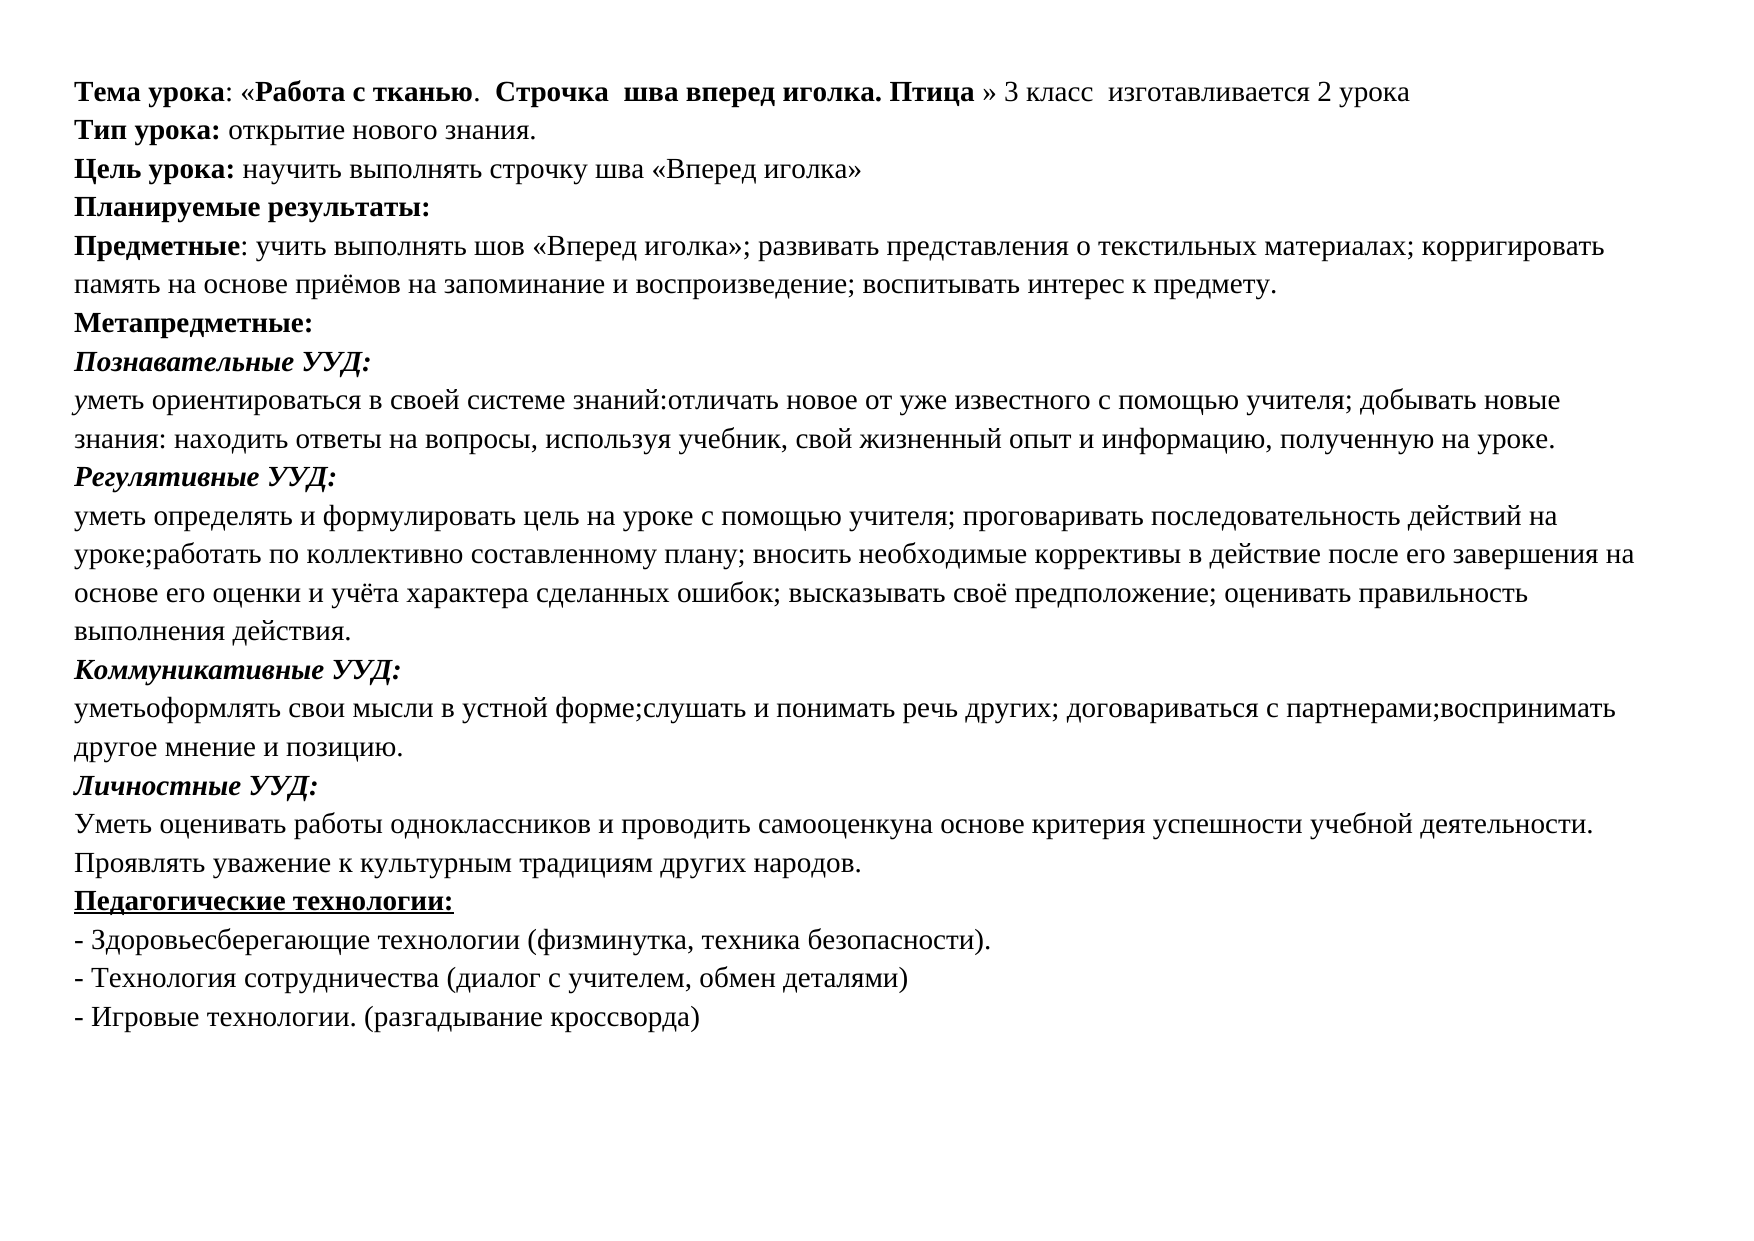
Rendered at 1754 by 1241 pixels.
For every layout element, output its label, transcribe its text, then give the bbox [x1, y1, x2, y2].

text уметь ориентироваться в своей системе знаний:отличать новое от уже известного с помощью учителя; добывать новые знания: находить ответы на вопросы, используя учебник, свой жизненный опыт и информацию, полученную на уроке. [74, 382, 1636, 454]
text - Технология сотрудничества (диалог с учителем, обмен деталями) [74, 960, 1636, 994]
text Предметные: учить выполнять шов «Вперед иголка»; развивать представления о текстильных материалах; корригировать память на основе приёмов на запоминание и воспроизведение; воспитывать интерес к предмету. [74, 228, 1636, 300]
text Коммуникативные УУД: [74, 652, 1636, 686]
text - Здоровьесберегающие технологии (физминутка, техника безопасности). [74, 922, 1636, 955]
text Личностные УУД: [74, 768, 1636, 801]
text Тип урока: открытие нового знания. [74, 112, 1636, 146]
text Педагогические технологии: [74, 883, 1636, 917]
text уметьоформлять свои мысли в устной форме;слушать и понимать речь других; договариваться с партнерами;воспринимать другое мнение и позицию. [74, 691, 1636, 763]
text Метапредметные: [74, 305, 1636, 339]
text Регулятивные УУД: [74, 459, 1636, 493]
text Тема урока: «Работа с тканью. Строчка шва вперед иголка. Птица » 3 класс изготавливается 2 урока [74, 74, 1636, 107]
text уметь определять и формулировать цель на уроке с помощью учителя; проговаривать последовательность действий на уроке;работать по коллективно составленному плану; вносить необходимые коррективы в действие после его завершения на основе его оценки и учёта характера сделанных ошибок; высказывать своё предположение; оценивать правильность выполнения действия. [74, 498, 1636, 647]
text Цель урока: научить выполнять строчку шва «Вперед иголка» [74, 151, 1636, 184]
text Познавательные УУД: [74, 344, 1636, 377]
text - Игровые технологии. (разгадывание кроссворда) [74, 999, 1636, 1032]
text Уметь оценивать работы одноклассников и проводить самооценкуна основе критерия успешности учебной деятельности. Проявлять уважение к культурным традициям других народов. [74, 806, 1636, 878]
text Планируемые результаты: [74, 189, 1636, 223]
